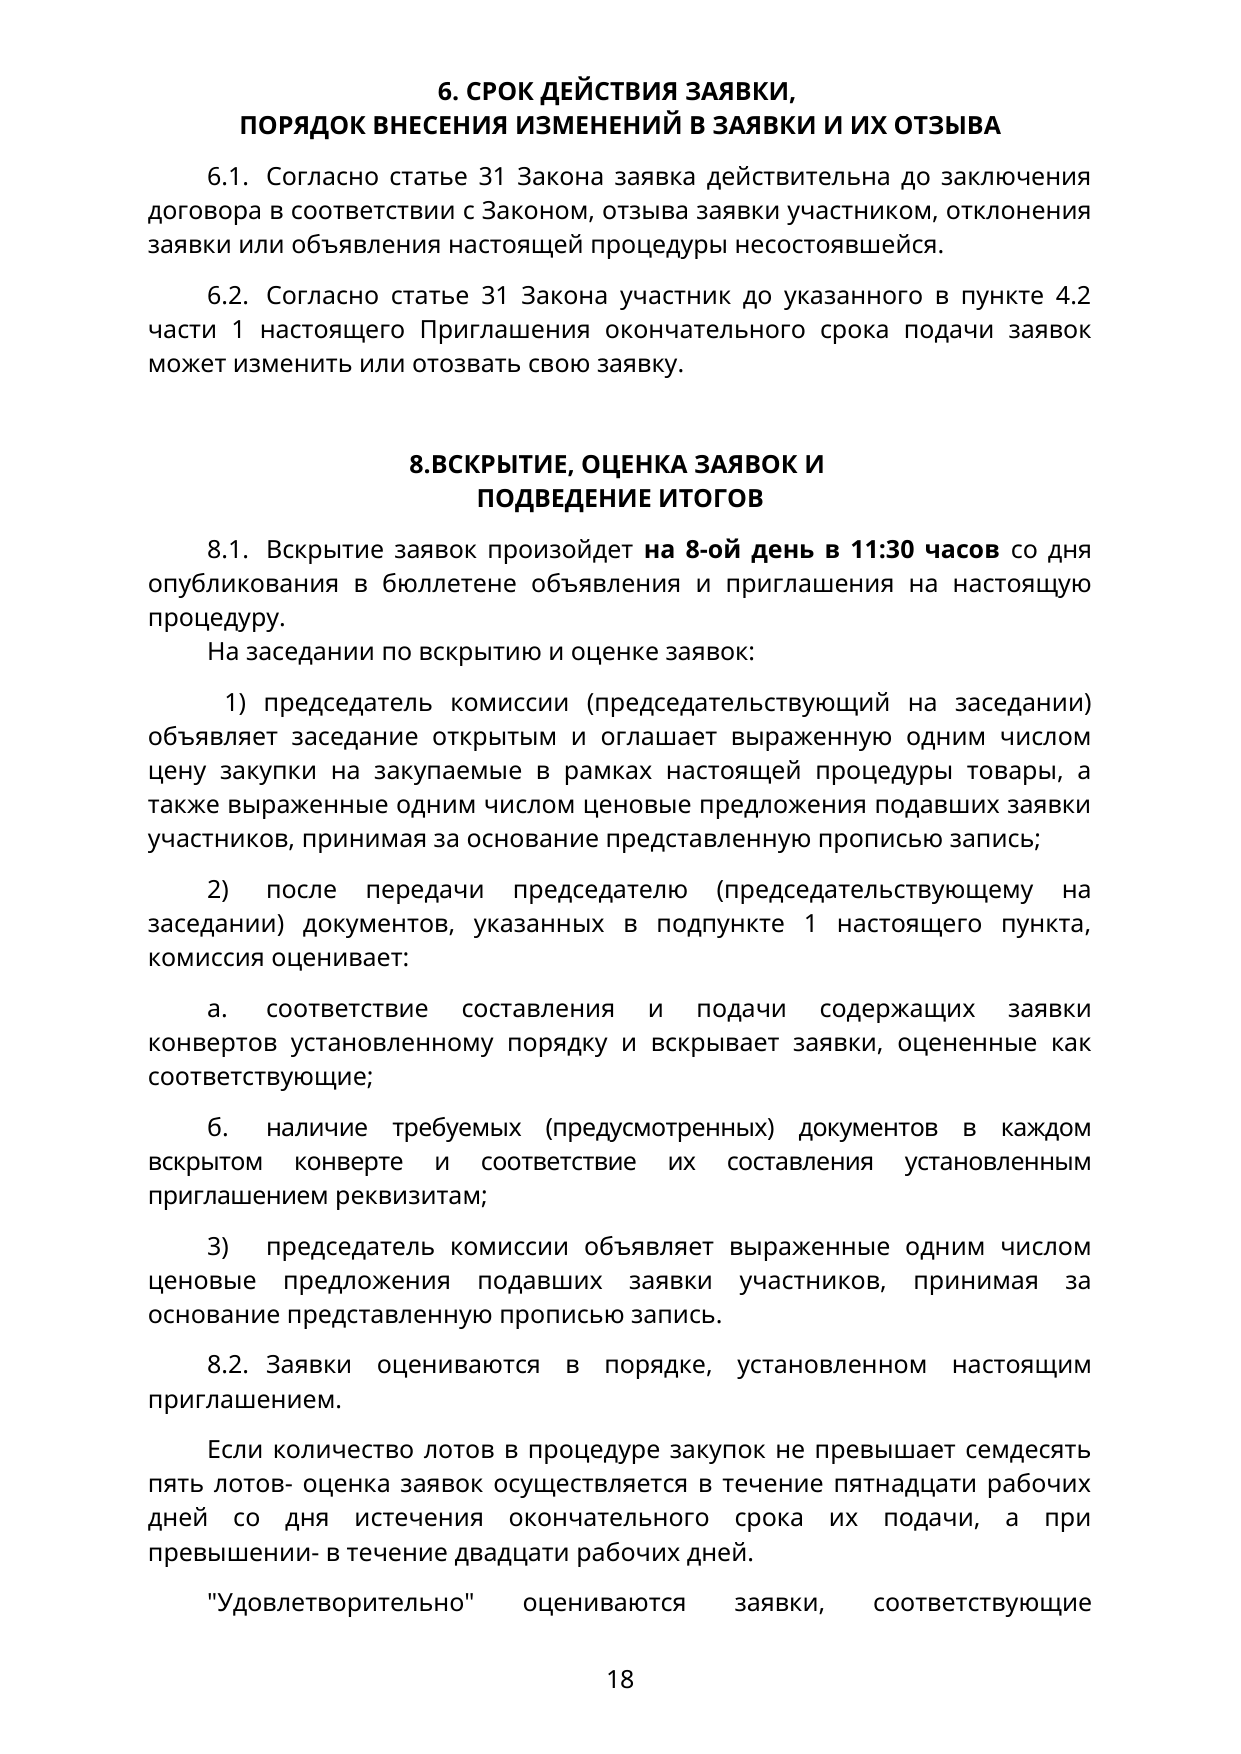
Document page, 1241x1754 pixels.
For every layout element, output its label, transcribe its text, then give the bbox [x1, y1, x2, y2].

text 3) председатель комиссии объявляет выраженные одним числом ценовые предложения подавших заявки участников, принимая за основание представленную прописью запись. [148, 1228, 1092, 1331]
text Если количество лотов в процедуре закупок не превышает семдесять пять лотов- оценка заявок осуществляется в течение пятнадцати рабочих дней со дня истечения окончательного срока их подачи, а при превышении- в течение двадцати рабочих дней. [148, 1432, 1092, 1568]
text а. соответствие составления и подачи содержащих заявки конвертов установленному порядку и вскрывает заявки, оцененные как соответствующие; [148, 991, 1092, 1093]
text 8.1. Вскрытие заявок произойдет на 8-ой день в 11:30 часов со дня опубликования в бюллетене объявления и приглашения на настоящую процедуру. [148, 532, 1092, 634]
text На заседании по вскрытию и оценке заявок: [148, 634, 1092, 668]
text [148, 1585, 1092, 1619]
text 1) председатель комиссии (председательствующий на заседании) объявляет заседание открытым и оглашает выраженную одним числом цену закупки на закупаемые в рамках настоящей процедуры товары, а также выраженные одним числом ценовые предложения подавших заявки участников, принимая за основание представленную прописью запись; [148, 685, 1092, 855]
text б. наличие требуемых (предусмотренных) документов в каждом вскрытом конверте и соответствие их составления установленным приглашением реквизитам; [148, 1109, 1092, 1212]
text 6.2. Согласно статье 31 Закона участник до указанного в пункте 4.2 части 1 настоящего Приглашения окончательного срока подачи заявок может изменить или отозвать свою заявку. [148, 277, 1092, 380]
text 6. СРОК ДЕЙСТВИЯ ЗАЯВКИ, ПОРЯДОК ВНЕСЕНИЯ ИЗМЕНЕНИЙ В ЗАЯВКИ И ИХ ОТЗЫВА [207, 74, 1034, 142]
text 8.2. Заявки оцениваются в порядке, установленном настоящим приглашением. [148, 1347, 1092, 1415]
text 8.ВСКРЫТИЕ, ОЦЕНКА ЗАЯВОК И ПОДВЕДЕНИЕ ИТОГОВ [148, 447, 1092, 515]
text 6.1. Согласно статье 31 Закона заявка действительна до заключения договора в соответствии с Законом, отзыва заявки участником, отклонения заявки или объявления настоящей процедуры несостоявшейся. [148, 159, 1092, 261]
text 2) после передачи председателю (председательствующему на заседании) документов, указанных в подпункте 1 настоящего пункта, комиссия оценивает: [148, 872, 1092, 974]
